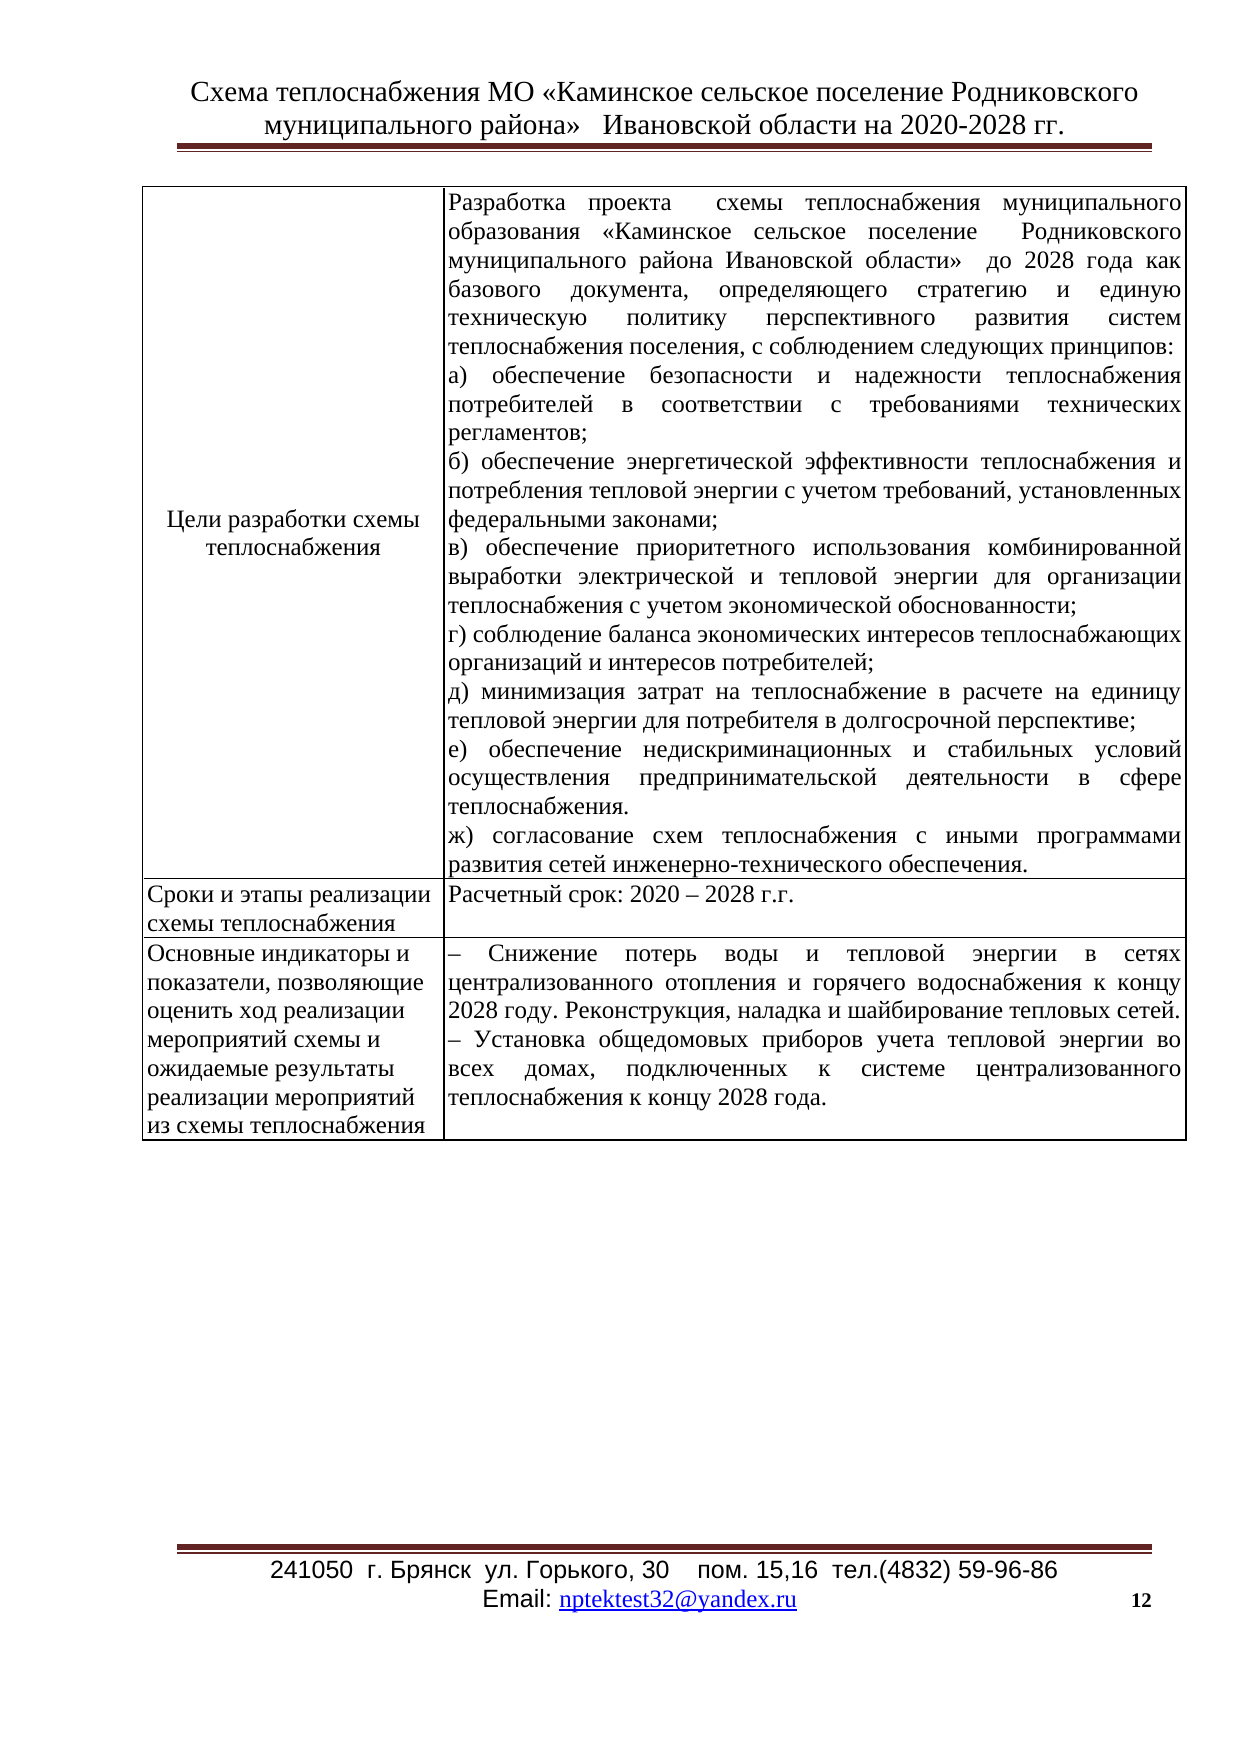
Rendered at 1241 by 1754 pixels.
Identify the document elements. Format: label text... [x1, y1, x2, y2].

table_cell Цели разработки схемы теплоснабжения [143, 187, 444, 877]
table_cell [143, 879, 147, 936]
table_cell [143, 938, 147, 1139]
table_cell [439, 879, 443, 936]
table_cell Расчетный срок: 2020 – 2028 г.г. [445, 879, 1185, 936]
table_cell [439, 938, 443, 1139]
